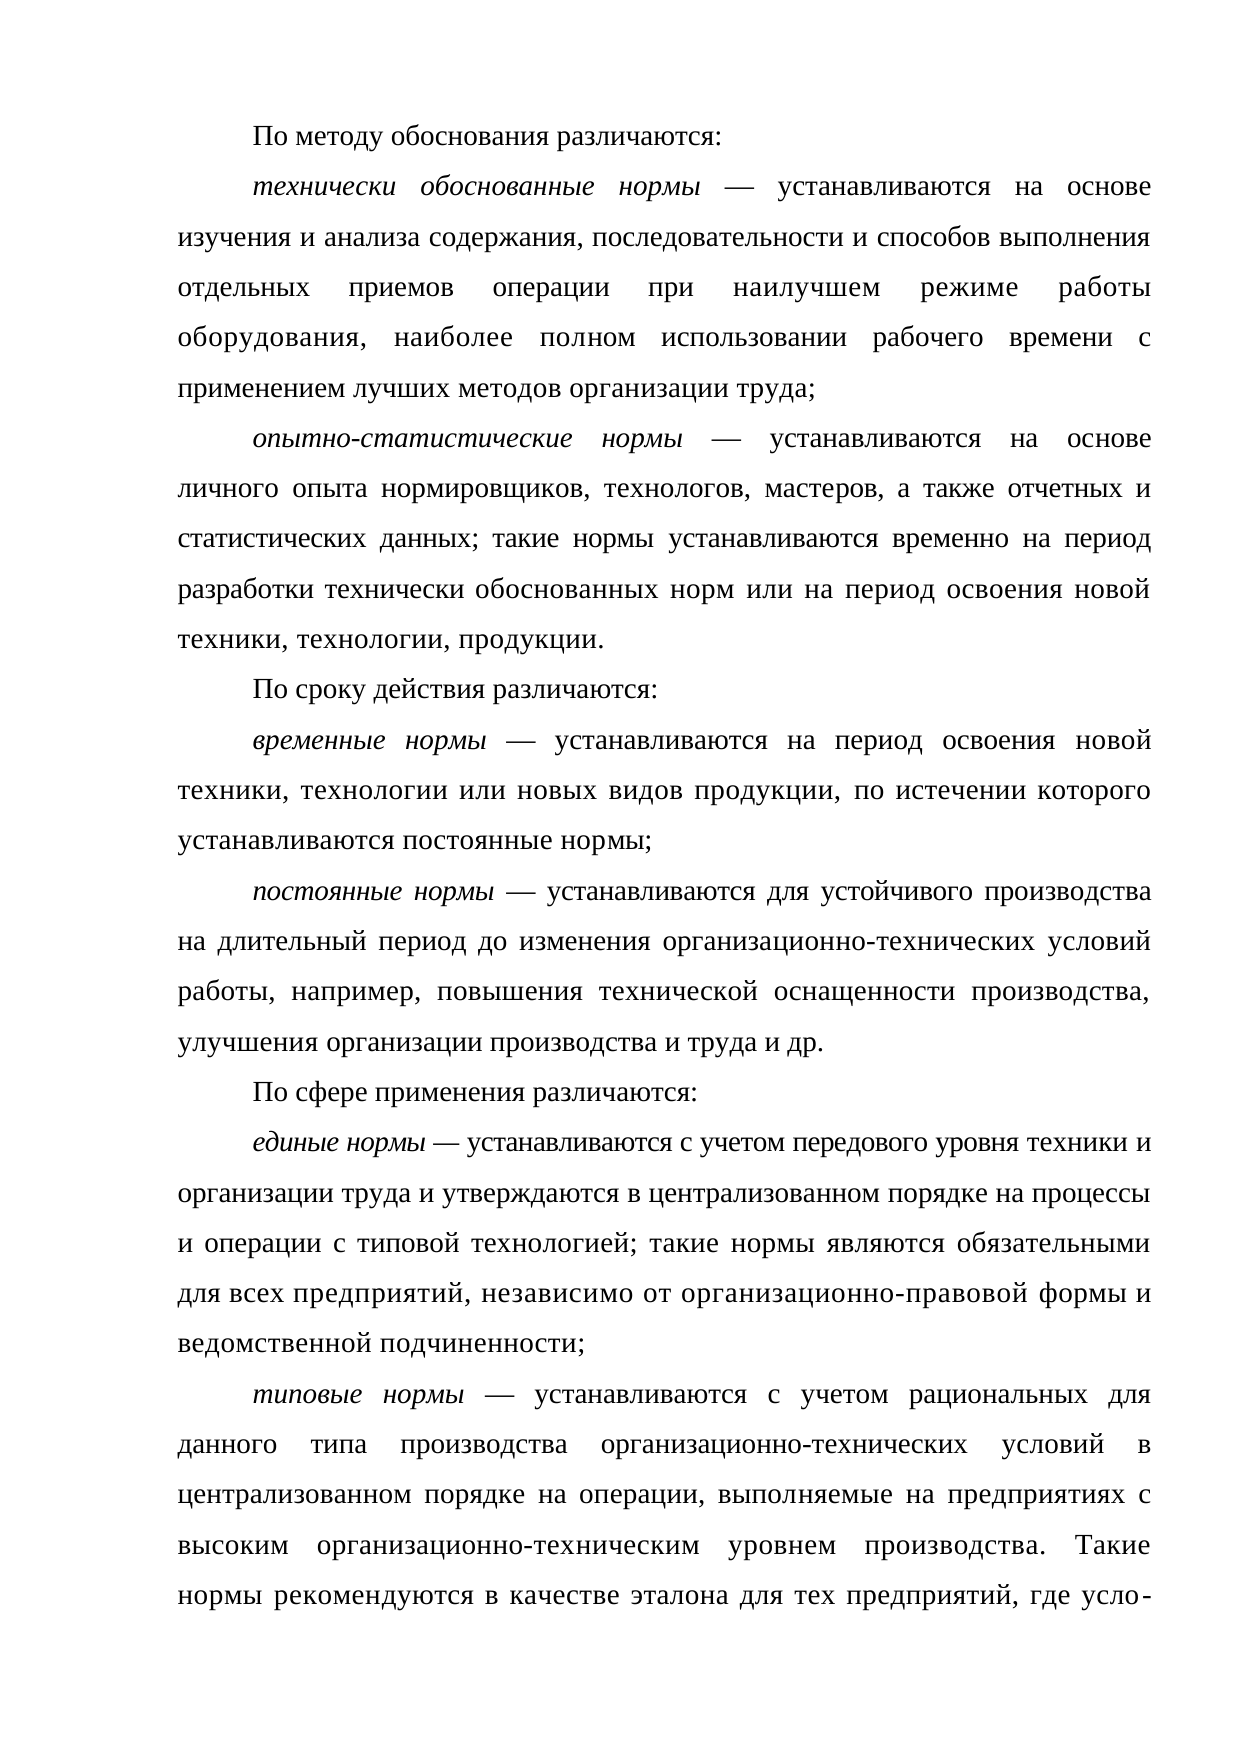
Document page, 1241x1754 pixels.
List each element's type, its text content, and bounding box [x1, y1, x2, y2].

text По сроку действия различаются: [177, 672, 1152, 705]
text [177, 1376, 1152, 1611]
text По сфере применения различаются: [177, 1074, 1152, 1108]
text По методу обоснования различаются: [177, 118, 1152, 152]
text постоянные нормы — устанавливаются для устойчивого производства на длительный период до изменения организационно-технических условий работы, например, повышения технической оснащенности производства, улучшения организации производства и труда и др. [177, 873, 1152, 1057]
text единые нормы — устанавливаются с учетом передового уровня техники и организации труда и утверждаются в централизованном порядке на процессы и операции с типовой технологией; такие нормы являются обязательными для всех предприятий, независимо от организационно-правовой формы и ведомственной подчиненности; [177, 1124, 1152, 1359]
text временные нормы — устанавливаются на период освоения новой техники, технологии или новых видов продукции, по истечении которого устанавливаются постоянные нормы; [177, 722, 1152, 856]
text опытно-статистические нормы — устанавливаются на основе личного опыта нормировщиков, технологов, мастеров, а также отчетных и статистических данных; такие нормы устанавливаются временно на период разработки технически обоснованных норм или на период освоения новой техники, технологии, продукции. [177, 420, 1152, 655]
text технически обоснованные нормы — устанавливаются на основе изучения и анализа содержания, последовательности и способов выполнения отдельных приемов операции при наилучшем режиме работы оборудования, наиболее полном использовании рабочего времени с применением лучших методов организации труда; [177, 168, 1152, 403]
